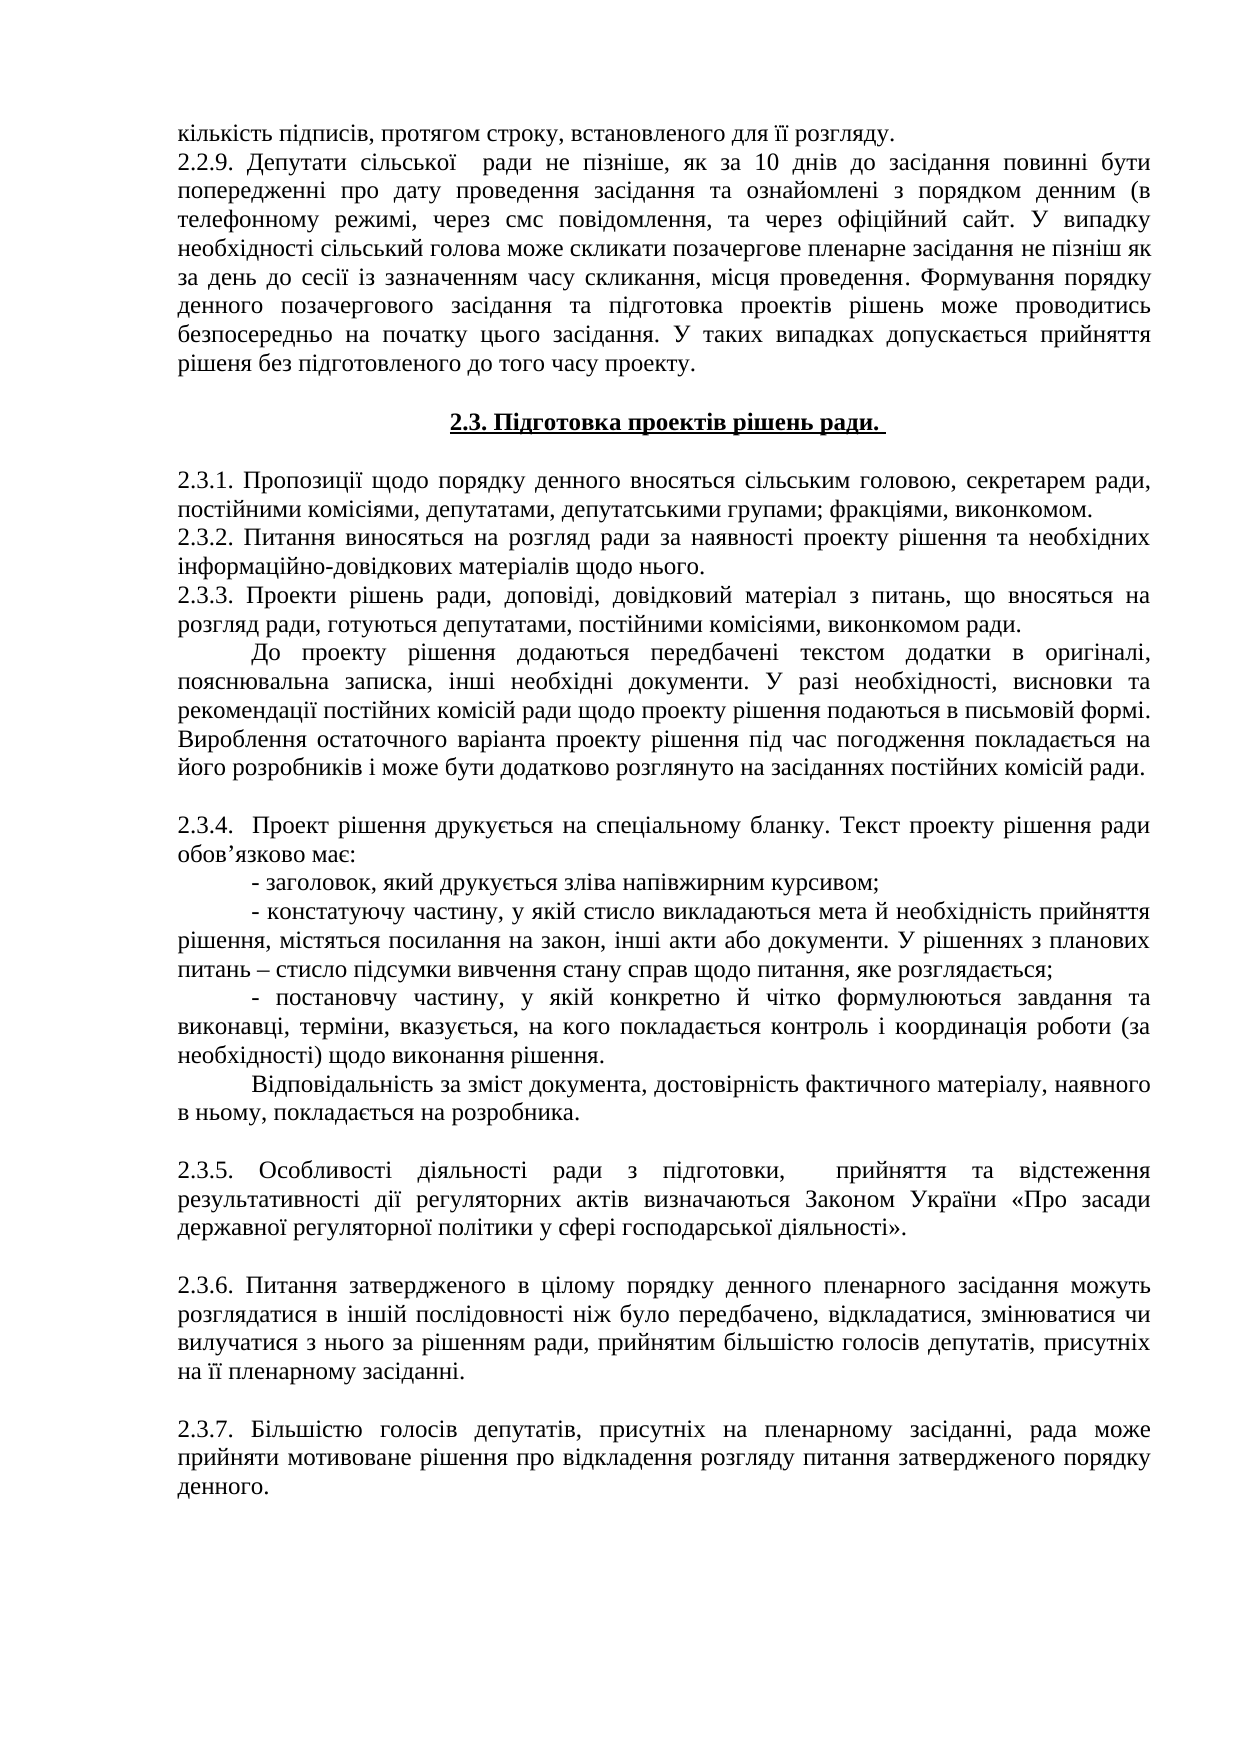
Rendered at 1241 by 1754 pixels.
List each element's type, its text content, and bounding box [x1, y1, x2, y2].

text 2.3.7. Більшістю голосів депутатів, присутніх на пленарному засіданні, рада може прийняти мотивоване рішення про відкладення розгляду питання затвердженого порядку денного. [177, 1414, 1152, 1500]
text 2.3.1. Пропозиції щодо порядку денного вносяться сільським головою, секретарем ради, постійними комісіями, депутатами, депутатськими групами; фракціями, виконкомом. [177, 465, 1152, 522]
text - заголовок, який друкується зліва напівжирним курсивом; [177, 867, 1152, 896]
text 2.3.3. Проекти рішень ради, доповіді, довідковий матеріал з питань, що вносяться на розгляд ради, готуються депутатами, постійними комісіями, виконкомом ради. [177, 580, 1152, 637]
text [177, 118, 1152, 147]
text 2.3. Підготовка проектів рішень ради. [177, 407, 1152, 436]
text 2.3.2. Питання виносяться на розгляд ради за наявності проекту рішення та необхідних інформаційно-довідкових матеріалів щодо нього. [177, 522, 1152, 580]
text 2.2.9. Депутати сільської ради не пізніше, як за 10 днів до засідання повинні бути попередженні про дату проведення засідання та ознайомлені з порядком денним (в телефонному режимі, через смс повідомлення, та через офіційний сайт. У випадку необхідності сільський голова може скликати позачергове пленарне засідання не пізніш як за день до сесії із зазначенням часу скликання, місця проведення. Формування порядку денного позачергового засідання та підготовка проектів рішень може проводитись безпосередньо на початку цього засідання. У таких випадках допускається прийняття рішеня без підготовленого до того часу проекту. [177, 147, 1152, 377]
text - констатуючу частину, у якій стисло викладаються мета й необхідність прийняття рішення, містяться посилання на закон, інші акти або документи. У рішеннях з планових питань – стисло підсумки вивчення стану справ щодо питання, яке розглядається; [177, 896, 1152, 982]
text 2.3.4. Проект рішення друкується на спеціальному бланку. Текст проекту рішення ради обов’язково має: [177, 810, 1152, 867]
text 2.3.5. Особливості діяльності ради з підготовки, прийняття та відстеження результативності дії регуляторних актів визначаються Законом України «Про засади державної регуляторної політики у сфері господарської діяльності». [177, 1155, 1152, 1241]
text - постановчу частину, у якій конкретно й чітко формулюються завдання та виконавці, терміни, вказується, на кого покладається контроль і координація роботи (за необхідності) щодо виконання рішення. [177, 982, 1152, 1069]
text 2.3.6. Питання затвердженого в цілому порядку денного пленарного засідання можуть розглядатися в іншій послідовності ніж було передбачено, відкладатися, змінюватися чи вилучатися з нього за рішенням ради, прийнятим більшістю голосів депутатів, присутніх на її пленарному засіданні. [177, 1270, 1152, 1385]
text Відповідальність за зміст документа, достовірність фактичного матеріалу, наявного в ньому, покладається на розробника. [177, 1069, 1152, 1126]
text До проекту рішення додаються передбачені текстом додатки в оригіналі, пояснювальна записка, інші необхідні документи. У разі необхідності, висновки та рекомендації постійних комісій ради щодо проекту рішення подаються в письмовій формі. Вироблення остаточного варіанта проекту рішення під час погодження покладається на його розробників і може бути додатково розглянуто на засіданнях постійних комісій ради. [177, 637, 1152, 781]
